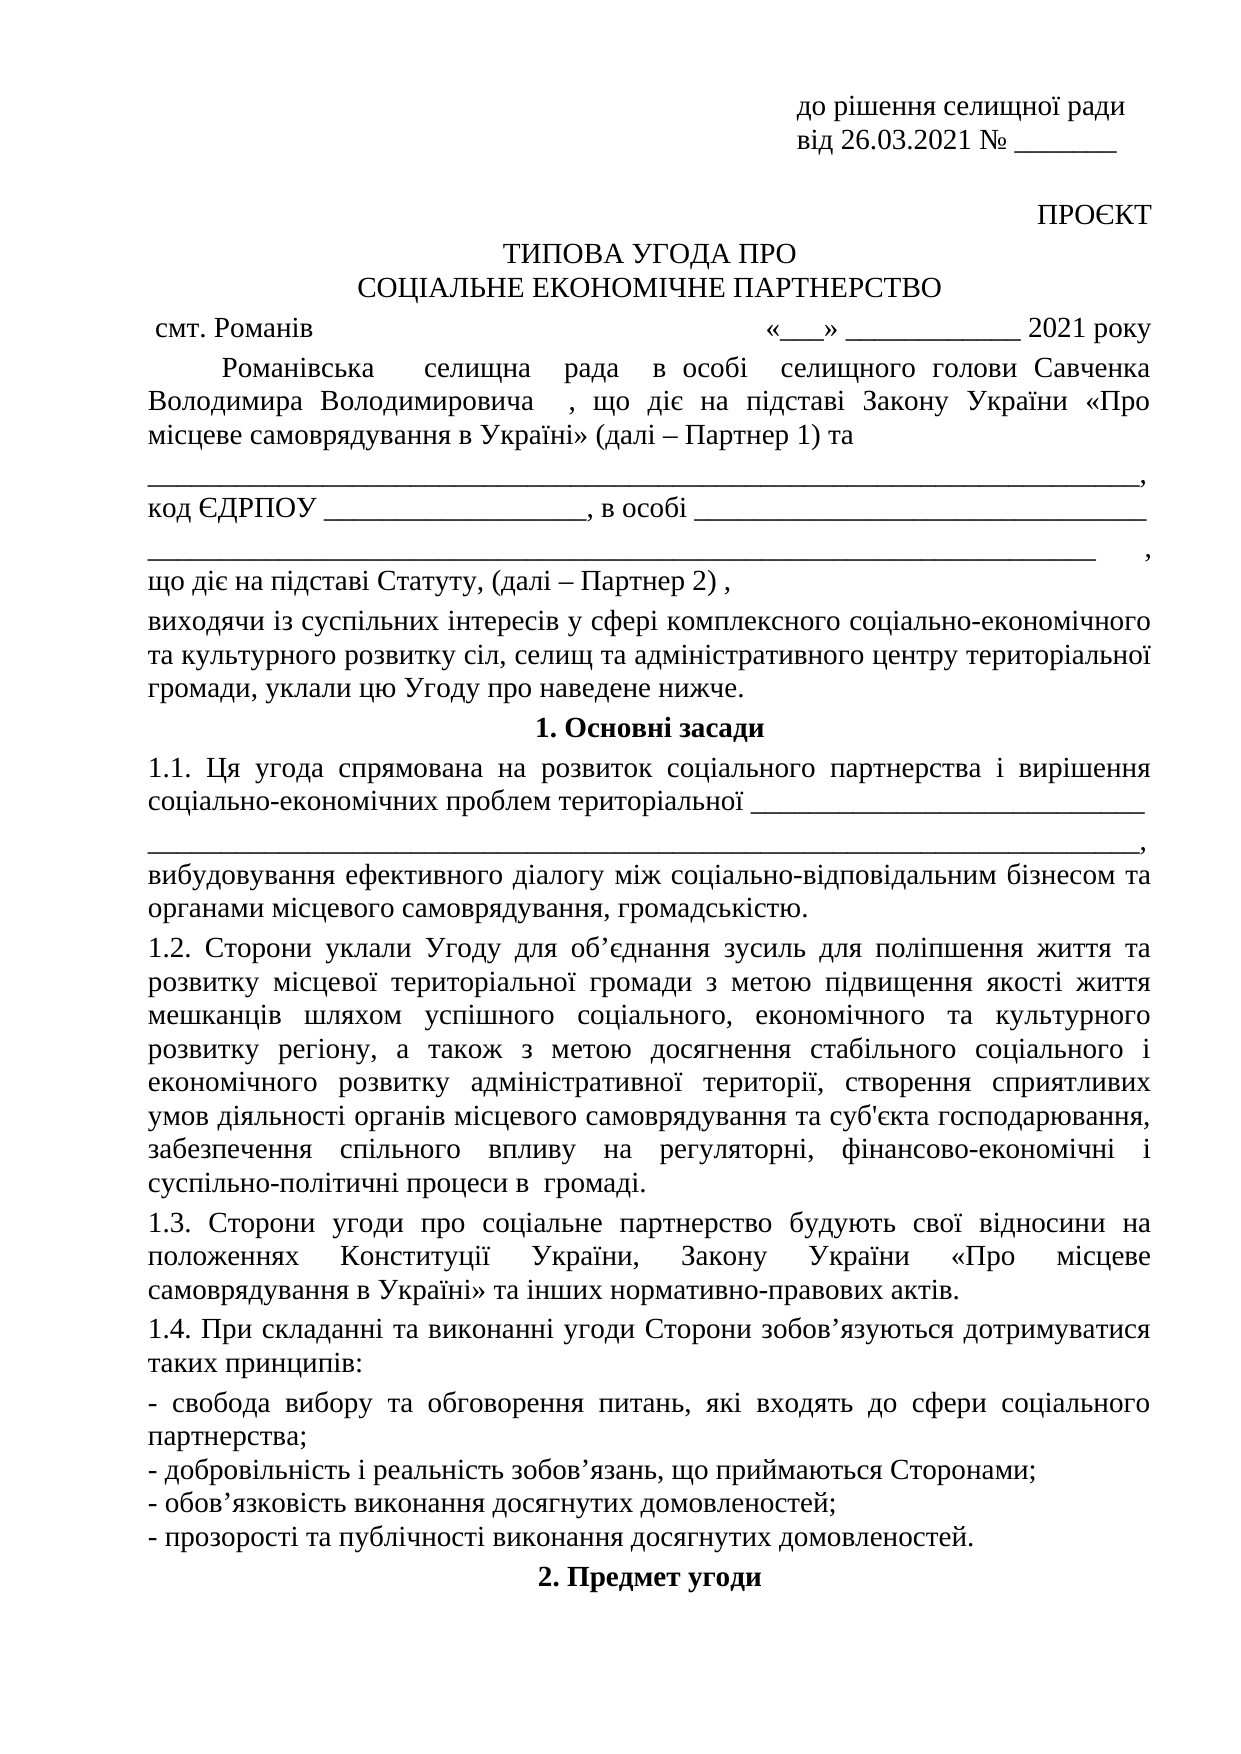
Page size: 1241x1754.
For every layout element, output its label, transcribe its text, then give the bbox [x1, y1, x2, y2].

text Романівська селищна рада в особі селищного голови Савченка Володимира Володимировича , що діє на підставі Закону України «Про місцеве самоврядування в Україні» (далі – Партнер 1) та [148, 350, 1152, 450]
text - добровільність і реальність зобов’язань, що приймаються Сторонами; [148, 1452, 1152, 1486]
text 1.2. Сторони уклали Угоду для об’єднання зусиль для поліпшення життя та розвитку місцевої територіальної громади з метою підвищення якості життя мешканців шляхом успішного соціального, економічного та культурного розвитку регіону, а також з метою досягнення стабільного соціального і економічного розвитку адміністративної території, створення сприятливих умов діяльності органів місцевого самоврядування та суб'єкта господарювання, забезпечення спільного впливу на регуляторні, фінансово-економічні і суспільно-політичні процеси в громаді. [148, 930, 1152, 1198]
text СОЦІАЛЬНЕ ЕКОНОМІЧНЕ ПАРТНЕРСТВО [148, 270, 1152, 304]
text ПРОЄКТ [148, 197, 1152, 230]
text ____________________________________________________________________, код ЄДРПОУ __________________, в особі _______________________________ [148, 457, 1152, 524]
text _________________________________________________________________ , що діє на підставі Статуту, (далі – Партнер 2) , [148, 530, 1152, 597]
text від 26.03.2021 № _______ [148, 122, 1152, 156]
text до рішення селищної ради [148, 88, 1152, 122]
text ТИПОВА УГОДА ПРО [148, 237, 1152, 270]
text виходячи із суспільних інтересів у сфері комплексного соціально-економічного та культурного розвитку сіл, селищ та адміністративного центру територіальної громади, уклали цю Угоду про наведене нижче. [148, 603, 1152, 704]
text ____________________________________________________________________, вибудовування ефективного діалогу між соціально-відповідальним бізнесом та органами місцевого самоврядування, громадськістю. [148, 823, 1152, 924]
text - прозорості та публічності виконання досягнутих домовленостей. [148, 1519, 1152, 1553]
text 1. Основні засади [148, 710, 1152, 744]
text - обов’язковість виконання досягнутих домовленостей; [148, 1486, 1152, 1519]
text 1.4. При складанні та виконанні угоди Сторони зобов’язуються дотримуватися таких принципів: [148, 1312, 1152, 1379]
text смт. Романів «___» ____________ 2021 року [148, 310, 1152, 343]
text 1.1. Ця угода спрямована на розвиток соціального партнерства і вирішення соціально-економічних проблем територіальної ___________________________ [148, 750, 1152, 817]
text 2. Предмет угоди [148, 1559, 1152, 1592]
text - свобода вибору та обговорення питань, які входять до сфери соціального партнерства; [148, 1385, 1152, 1452]
text 1.3. Сторони угоди про соціальне партнерство будують свої відносини на положеннях Конституції України, Закону України «Про місцеве самоврядування в Україні» та інших нормативно-правових актів. [148, 1205, 1152, 1305]
